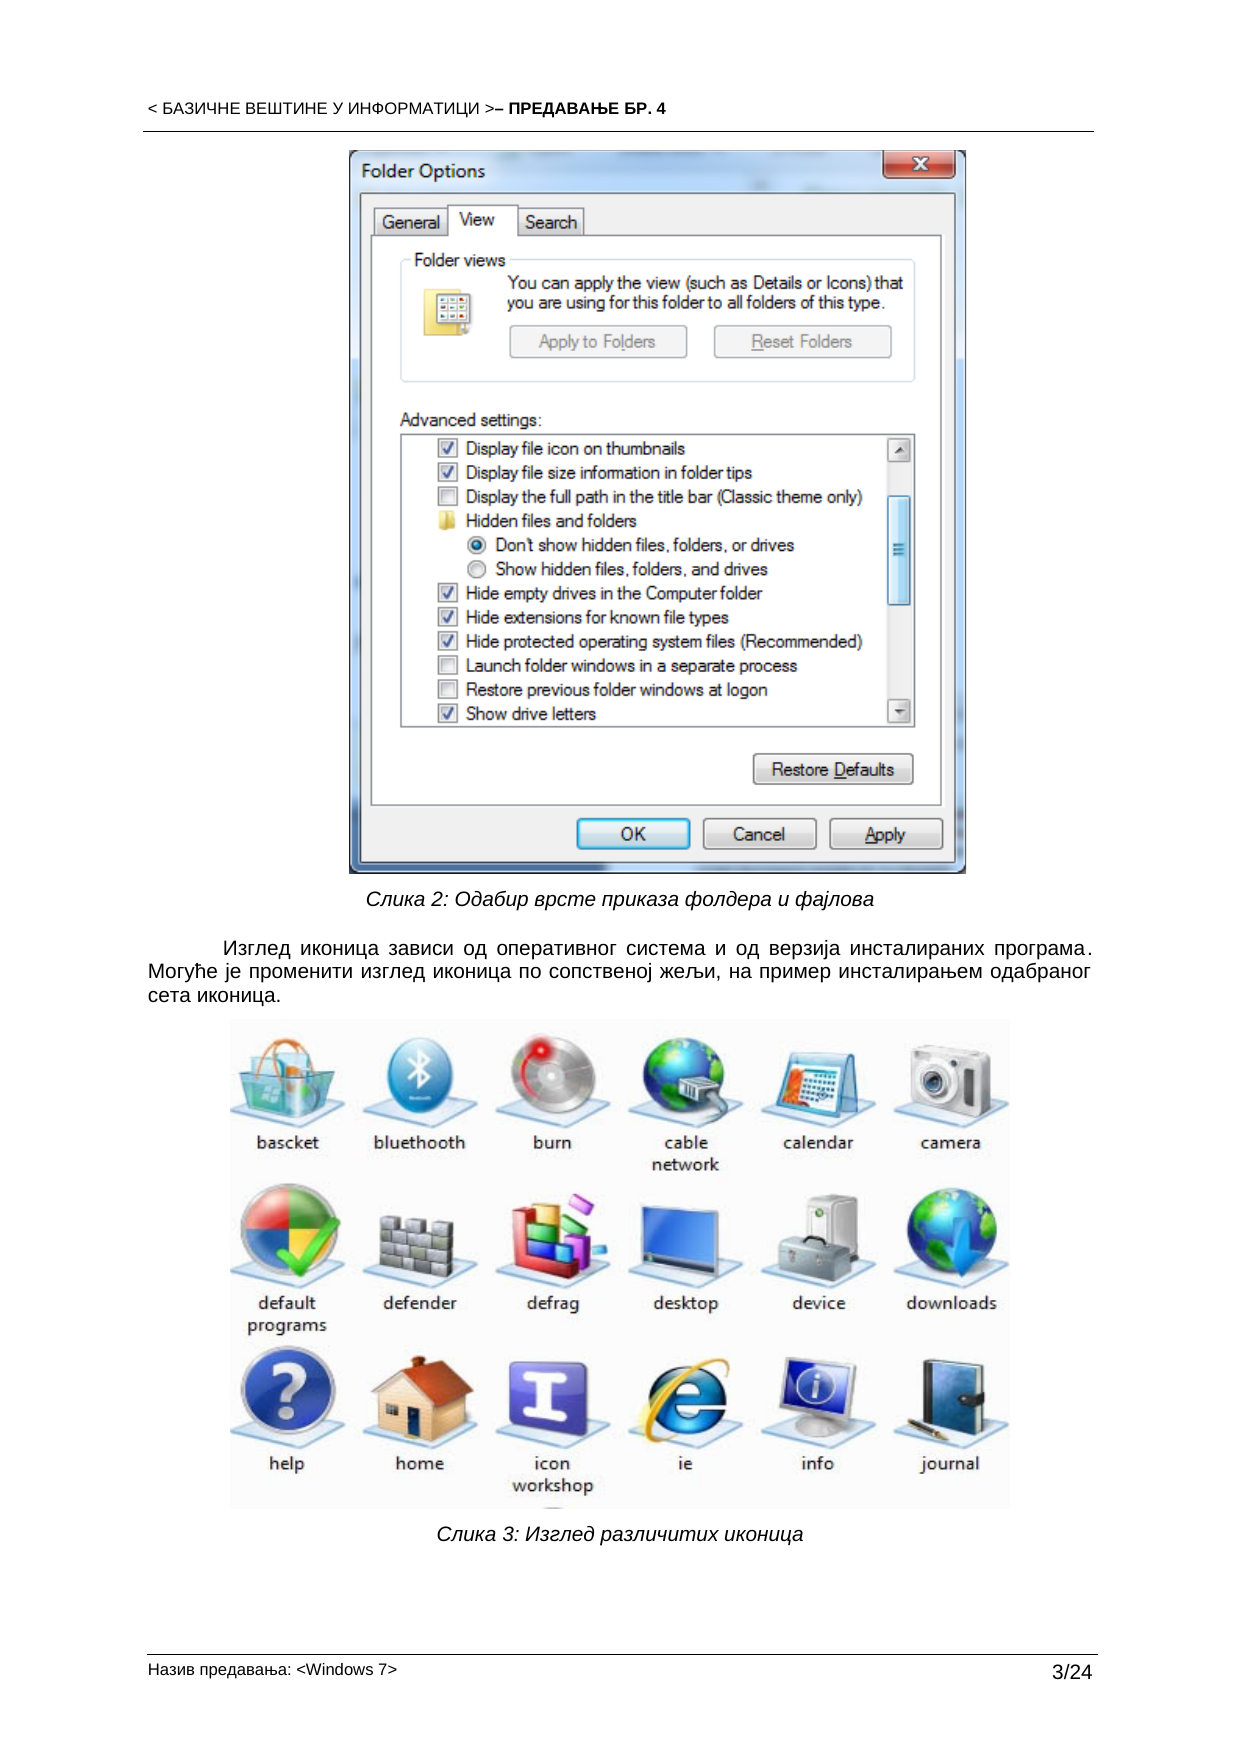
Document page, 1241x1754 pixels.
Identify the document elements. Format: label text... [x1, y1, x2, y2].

picture [349, 150, 967, 874]
text Изглед иконица зависи од оперативног система и од верзија инсталираних програма. Могуће је променити изглед иконица по сопственој жељи, на пример инсталирањем одабраног сета иконица. [148, 935, 1092, 1007]
picture [230, 1019, 1011, 1509]
